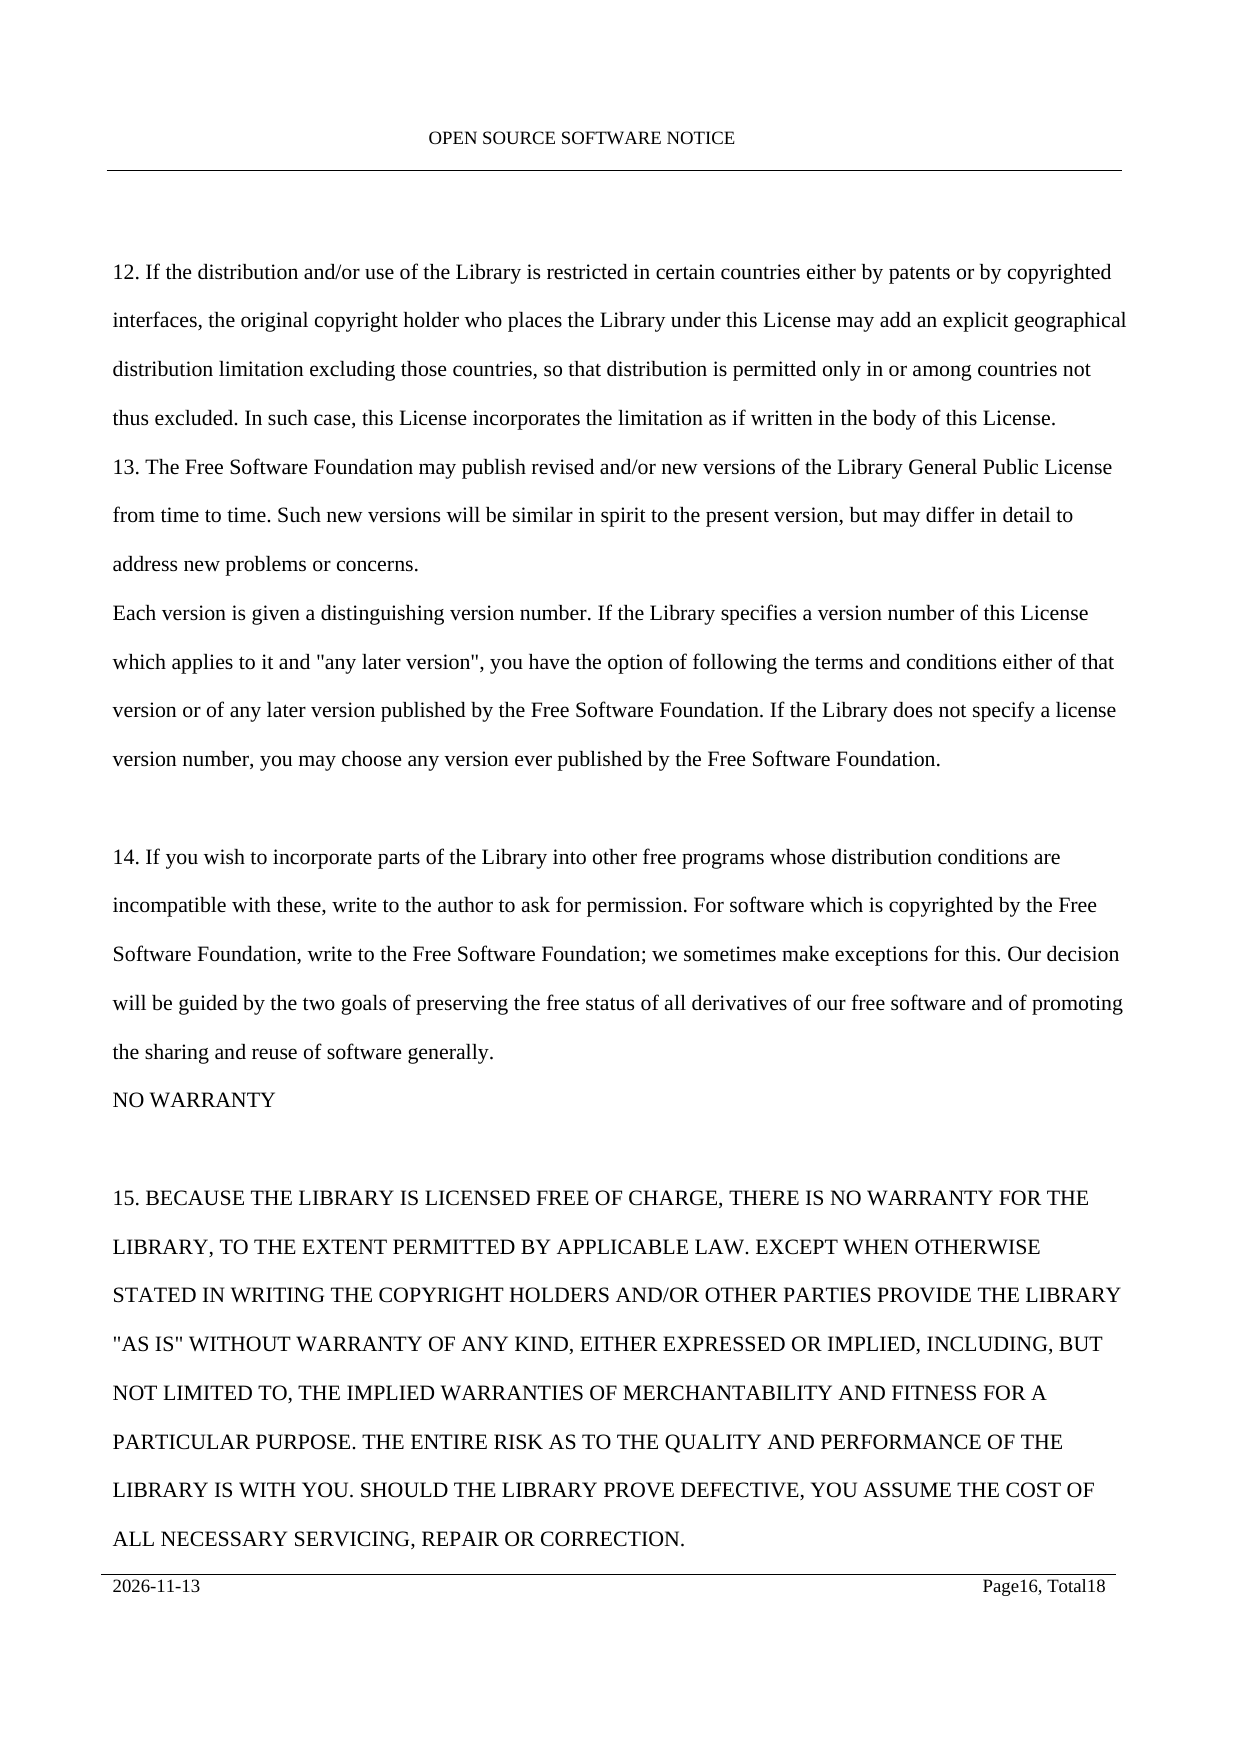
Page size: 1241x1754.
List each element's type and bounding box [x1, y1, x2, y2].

text [112, 206, 1128, 1555]
